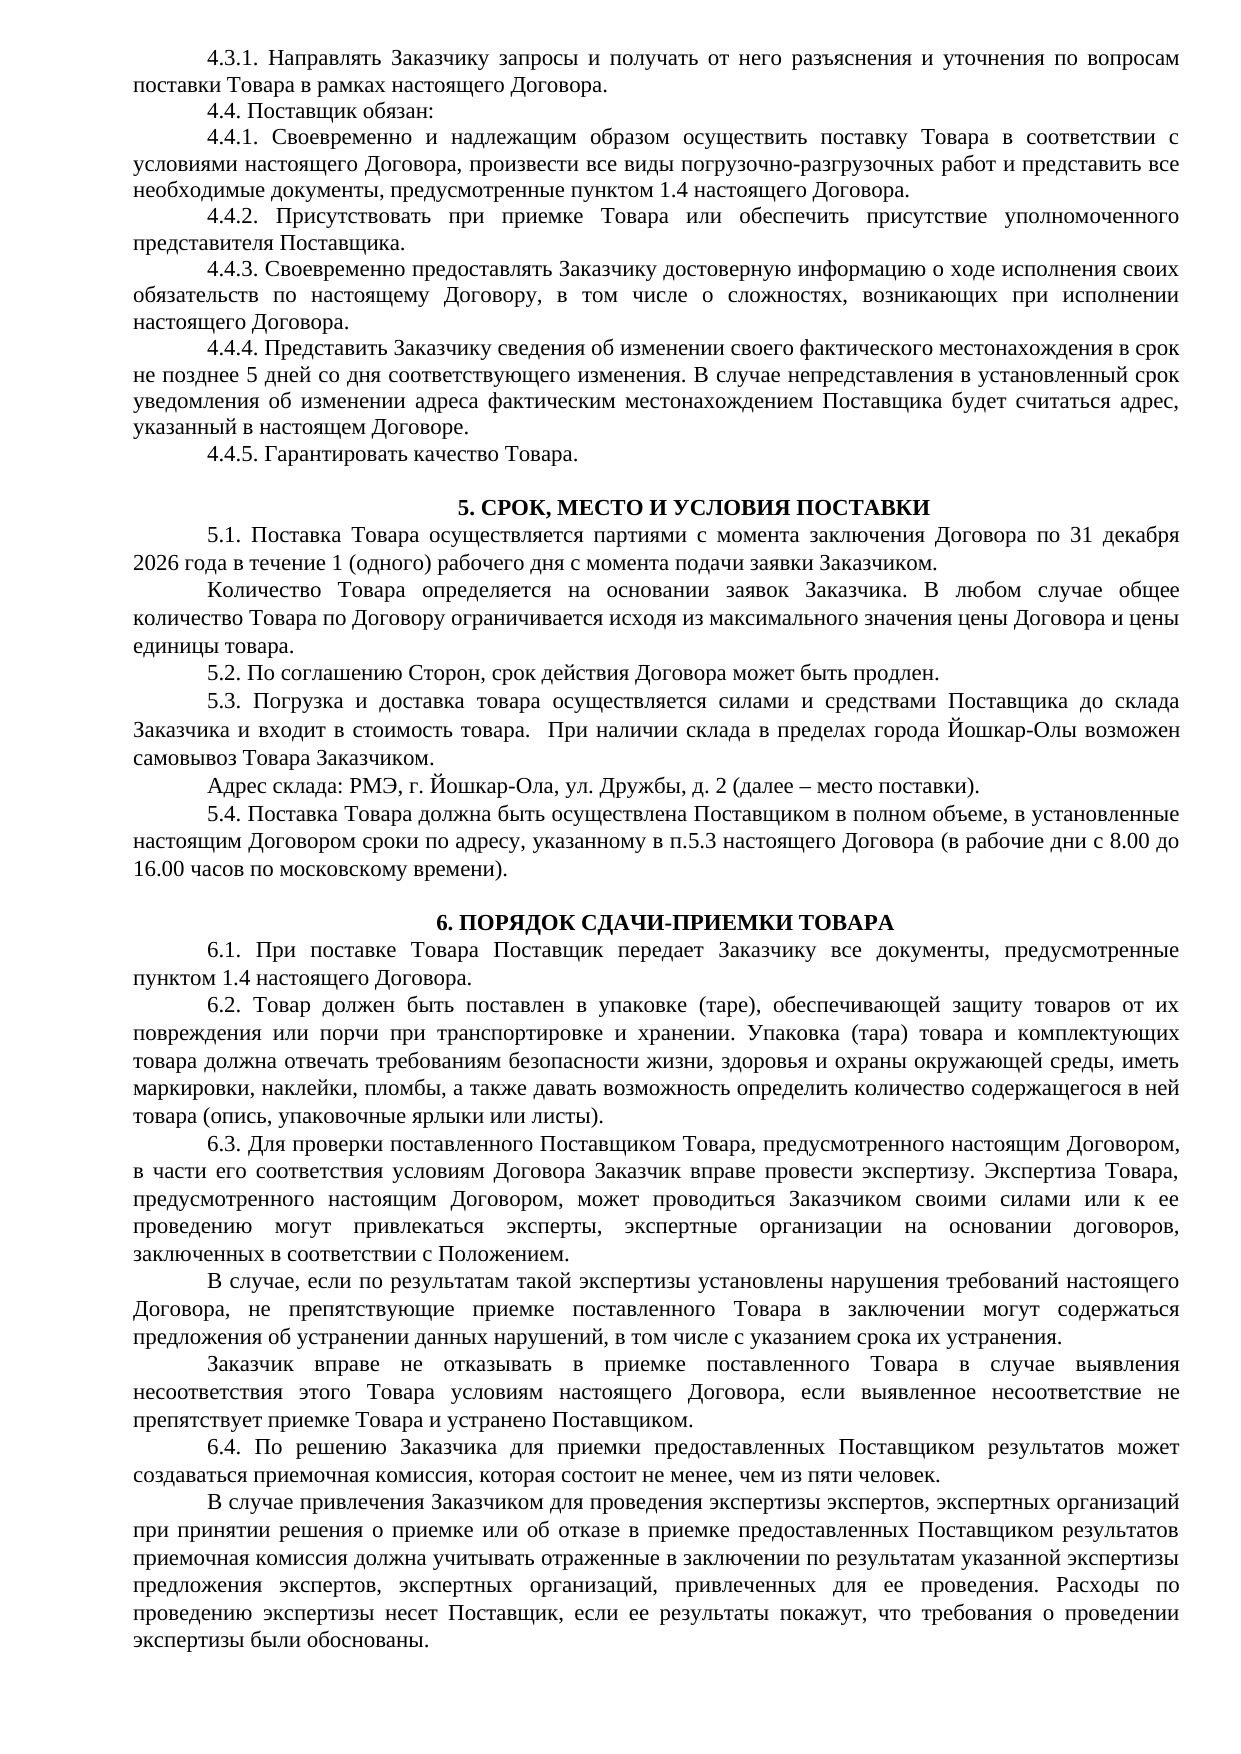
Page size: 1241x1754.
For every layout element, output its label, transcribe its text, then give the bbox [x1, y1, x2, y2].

text 6.3. Для проверки поставленного Поставщиком Товара, предусмотренного настоящим Договором, в части его соответствия условиям Договора Заказчик вправе провести экспертизу. Экспертиза Товара, предусмотренного настоящим Договором, может проводиться Заказчиком своими силами или к ее проведению могут привлекаться эксперты, экспертные организации на основании договоров, заключенных в соответствии с Положением. [133, 1128, 1181, 1266]
text 5.3. Погрузка и доставка товара осуществляется силами и средствами Поставщика до склада Заказчика и входит в стоимость товара. При наличии склада в пределах города Йошкар-Олы возможен самовывоз Товара Заказчиком. [133, 686, 1181, 771]
text 6.4. По решению Заказчика для приемки предоставленных Поставщиком результатов может создаваться приемочная комиссия, которая состоит не менее, чем из пяти человек. [133, 1432, 1181, 1487]
text 4.3.1. Направлять Заказчику запросы и получать от него разъяснения и уточнения по вопросам поставки Товара в рамках настоящего Договора. [133, 44, 1181, 97]
text В случае привлечения Заказчиком для проведения экспертизы экспертов, экспертных организаций при принятии решения о приемке или об отказе в приемке предоставленных Поставщиком результатов приемочная комиссия должна учитывать отраженные в заключении по результатам указанной экспертизы предложения экспертов, экспертных организаций, привлеченных для ее проведения. Расходы по проведению экспертизы несет Поставщик, если ее результаты покажут, что требования о проведении экспертизы были обоснованы. [133, 1487, 1181, 1653]
text 4.4. Поставщик обязан: [133, 97, 1181, 123]
text 5.1. Поставка Товара осуществляется партиями с момента заключения Договора по 31 декабря 2026 года в течение 1 (одного) рабочего дня с момента подачи заявки Заказчиком. [133, 520, 1181, 575]
text 4.4.2. Присутствовать при приемке Товара или обеспечить присутствие уполномоченного представителя Поставщика. [133, 202, 1181, 255]
text Заказчик вправе не отказывать в приемке поставленного Товара в случае выявления несоответствия этого Товара условиям настоящего Договора, если выявленное несоответствие не препятствует приемке Товара и устранено Поставщиком. [133, 1349, 1181, 1432]
text 4.4.5. Гарантировать качество Товара. [133, 440, 1181, 466]
text В случае, если по результатам такой экспертизы установлены нарушения требований настоящего Договора, не препятствующие приемке поставленного Товара в заключении могут содержаться предложения об устранении данных нарушений, в том числе с указанием срока их устранения. [133, 1266, 1181, 1349]
text 6. ПОРЯДОК СДАЧИ-ПРИЕМКИ ТОВАРА [133, 907, 1181, 935]
text Адрес склада: РМЭ, г. Йошкар-Ола, ул. Дружбы, д. 2 (далее – место поставки). [133, 771, 1181, 798]
text 4.4.3. Своевременно предоставлять Заказчику достоверную информацию о ходе исполнения своих обязательств по настоящему Договору, в том числе о сложностях, возникающих при исполнении настоящего Договора. [133, 255, 1181, 334]
text Количество Товара определяется на основании заявок Заказчика. В любом случае общее количество Товара по Договору ограничивается исходя из максимального значения цены Договора и цены единицы товара. [133, 575, 1181, 658]
text 6.1. При поставке Товара Поставщик передает Заказчику все документы, предусмотренные пунктом 1.4 настоящего Договора. [133, 935, 1181, 990]
text 4.4.4. Представить Заказчику сведения об изменении своего фактического местонахождения в срок не позднее 5 дней со дня соответствующего изменения. В случае непредставления в установленный срок уведомления об изменении адреса фактическим местонахождением Поставщика будет считаться адрес, указанный в настоящем Договоре. [133, 334, 1181, 440]
text 6.2. Товар должен быть поставлен в упаковке (таре), обеспечивающей защиту товаров от их повреждения или порчи при транспортировке и хранении. Упаковка (тара) товара и комплектующих товара должна отвечать требованиям безопасности жизни, здоровья и охраны окружающей среды, иметь маркировки, наклейки, пломбы, а также давать возможность определить количество содержащегося в ней товара (опись, упаковочные ярлыки или листы). [133, 990, 1181, 1128]
text 5. СРОК, МЕСТО И УСЛОВИЯ ПОСТАВКИ [133, 492, 1181, 520]
text 5.4. Поставка Товара должна быть осуществлена Поставщиком в полном объеме, в установленные настоящим Договором сроки по адресу, указанному в п.5.3 настоящего Договора (в рабочие дни с 8.00 до 16.00 часов по московскому времени). [133, 798, 1181, 881]
text 4.4.1. Своевременно и надлежащим образом осуществить поставку Товара в соответствии с условиями настоящего Договора, произвести все виды погрузочно-разгрузочных работ и представить все необходимые документы, предусмотренные пунктом 1.4 настоящего Договора. [133, 123, 1181, 202]
text 5.2. По соглашению Сторон, срок действия Договора может быть продлен. [133, 658, 1181, 686]
